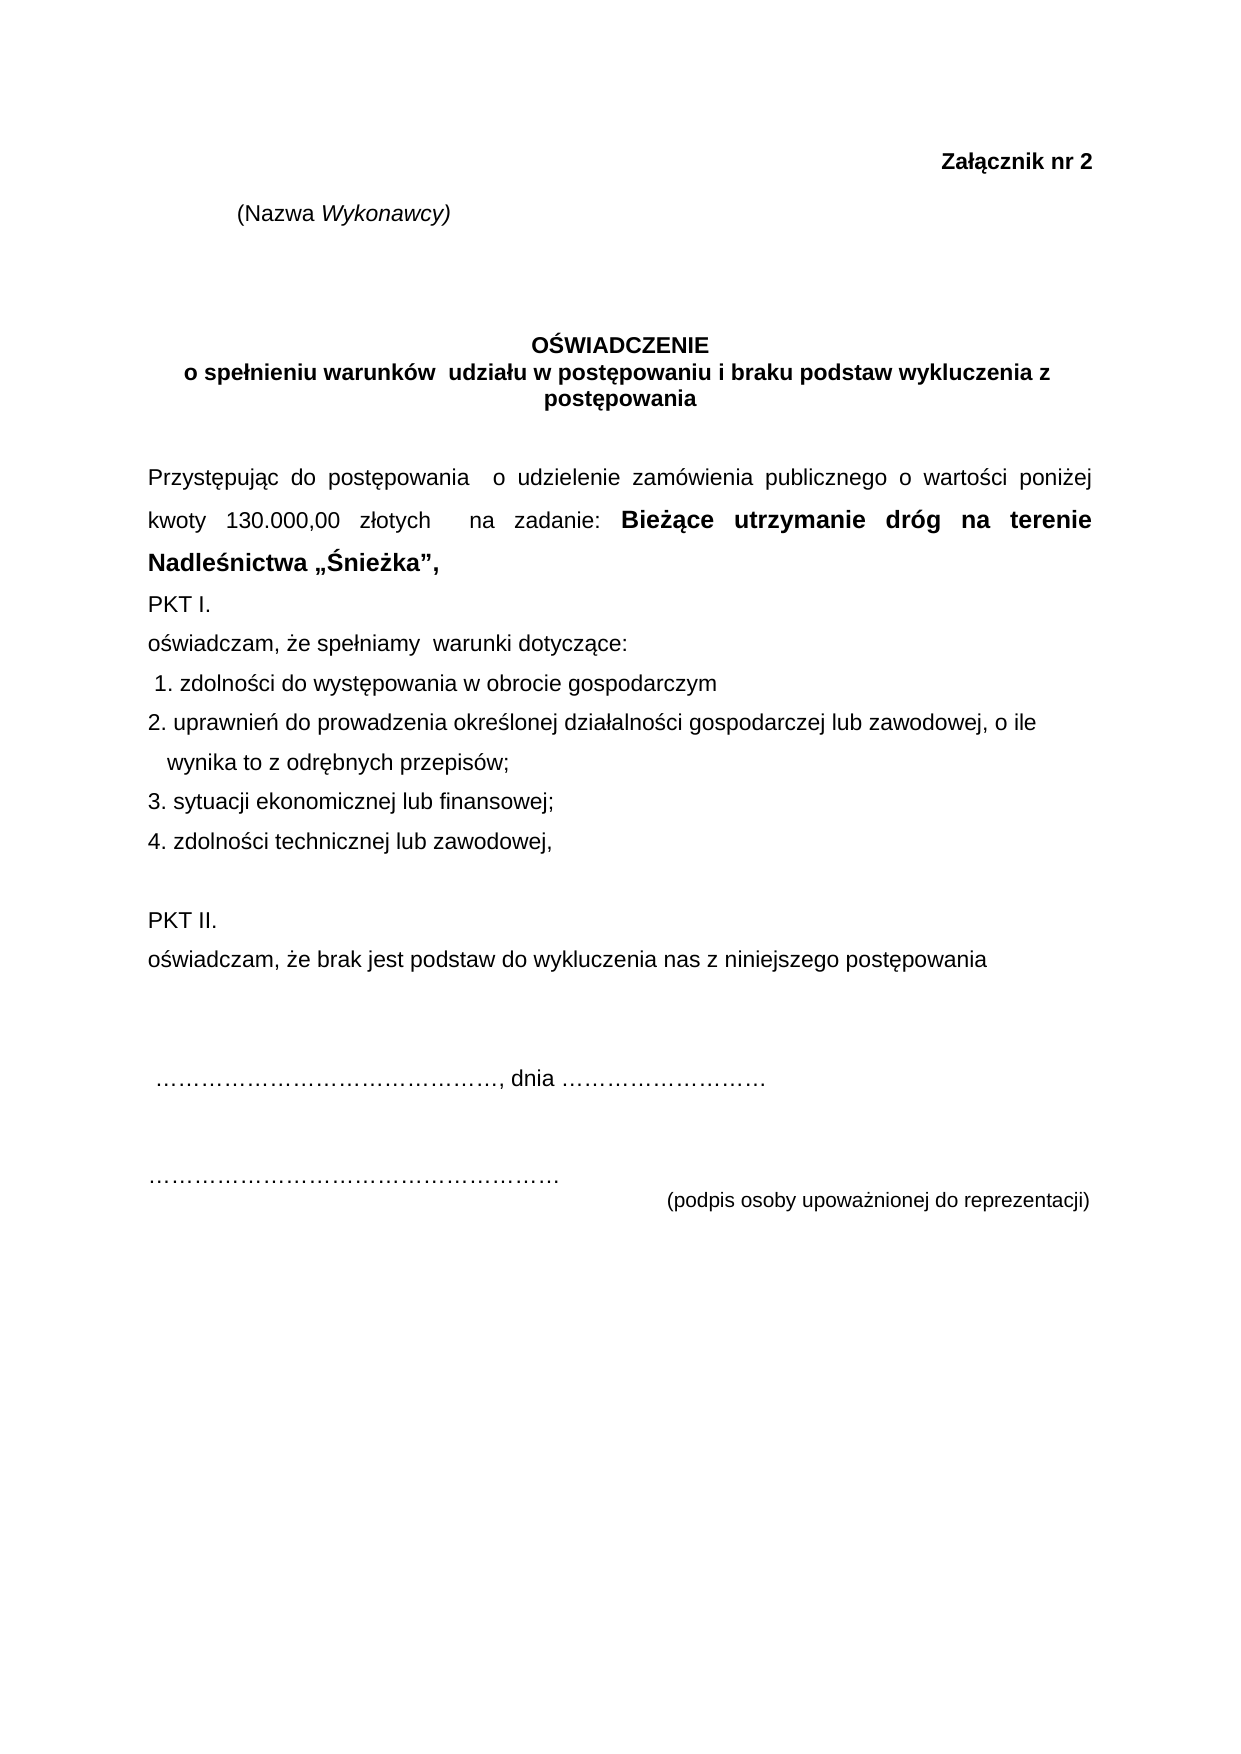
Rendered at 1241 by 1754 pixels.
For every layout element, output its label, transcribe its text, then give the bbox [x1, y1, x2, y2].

list ………………………………………, dnia ……………………… [154, 1064, 1093, 1091]
list PKT I. [148, 591, 1093, 617]
text Przystępując do postępowania o udzielenie zamówienia publicznego o wartości poniżej kwoty 130.000,00 złotych na zadanie: Bieżące utrzymanie dróg na terenie Nadleśnictwa „Śnieżka”, [148, 464, 1093, 576]
text (Nazwa Wykonawcy) [148, 200, 1093, 227]
list PKT II. [148, 907, 1093, 933]
list oświadczam, że brak jest podstaw do wykluczenia nas z niniejszego postępowania [148, 946, 1093, 972]
list 4. zdolności technicznej lub zawodowej, [148, 828, 1093, 854]
text Załącznik nr 2 [148, 148, 1093, 174]
list 3. sytuacji ekonomicznej lub finansowej; [148, 788, 1093, 814]
text ……………………………………………… [148, 1133, 1093, 1188]
list 2. uprawnień do prowadzenia określonej działalności gospodarczej lub zawodowej, o ile [148, 709, 1093, 736]
text OŚWIADCZENIE [148, 332, 1093, 358]
list oświadczam, że spełniamy warunki dotyczące: [148, 630, 1093, 657]
list 1. zdolności do występowania w obrocie gospodarczym [148, 670, 1093, 696]
text (podpis osoby upoważnionej do reprezentacji) [148, 1188, 1093, 1212]
text o spełnieniu warunków udziału w postępowaniu i braku podstaw wykluczenia z postępowania [148, 358, 1093, 411]
list wynika to z odrębnych przepisów; [148, 749, 1093, 775]
